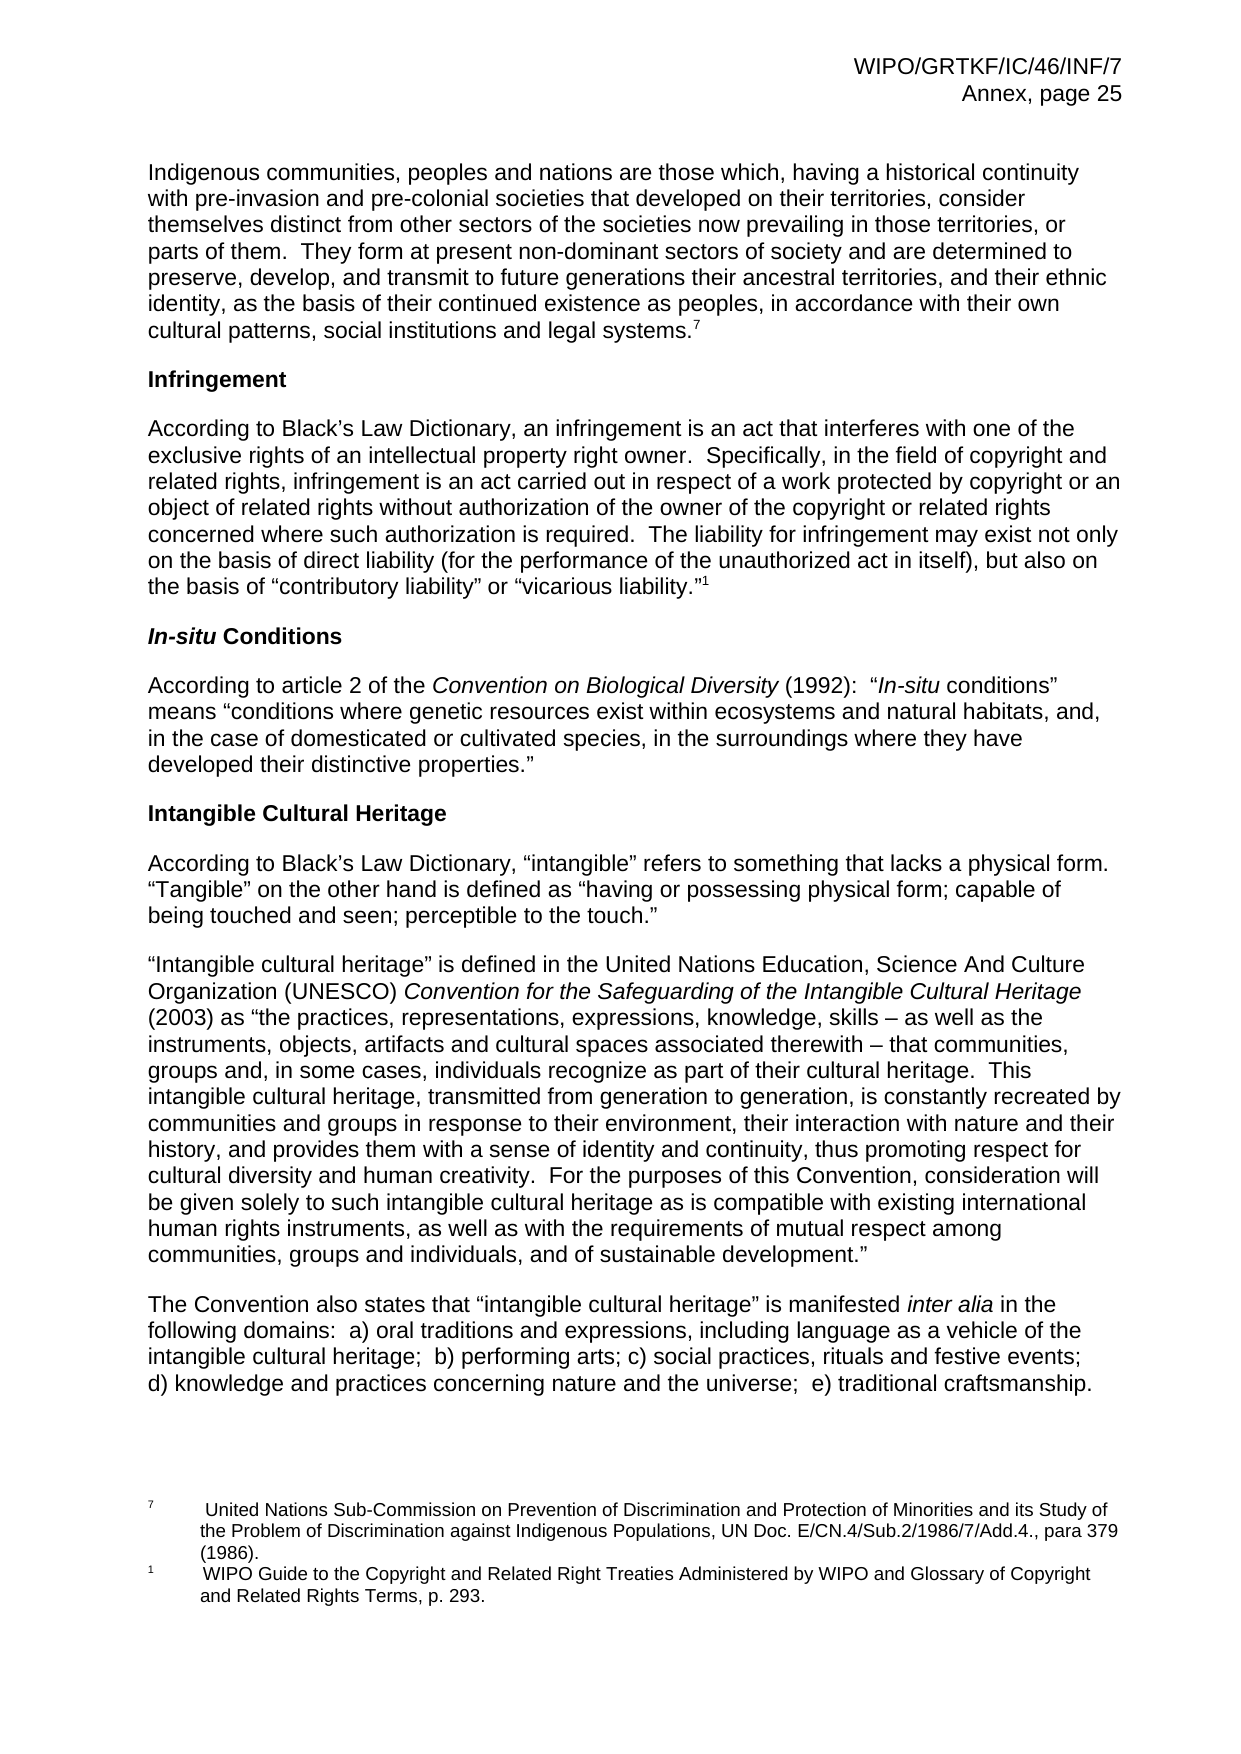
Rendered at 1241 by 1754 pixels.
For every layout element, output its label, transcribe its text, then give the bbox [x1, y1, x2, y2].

text According to Black’s Law Dictionary, an infringement is an act that interferes with one of the exclusive rights of an intellectual property right owner. Specifically, in the field of copyright and related rights, infringement is an act carried out in respect of a work protected by copyright or an object of related rights without authorization of the owner of the copyright or related rights [148, 415, 1122, 521]
text According to Black’s Law Dictionary, “intangible” refers to something that lacks a physical form. “Tangible” on the other hand is defined as “having or possessing physical form; capable of being touched and seen; perceptible to the touch.” [148, 849, 1122, 928]
text “Intangible cultural heritage” is defined in the United Nations Education, Science And Culture Organization (UNESCO) Convention for the Safeguarding of the Intangible Cultural Heritage (2003) as “the practices, representations, expressions, knowledge, skills – as well as the instruments, objects, artifacts and cultural spaces associated therewith – that communities, groups and, in some cases, individuals recognize as part of their cultural heritage. This intangible cultural heritage, transmitted from generation to generation, is constantly recreated by communities and groups in response to their environment, their interaction with nature and their history, and provides them with a sense of identity and continuity, thus promoting respect for cultural diversity and human creativity. For the purposes of this Convention, consideration will be given solely to such intangible cultural heritage as is compatible with existing international human rights instruments, as well as with the requirements of mutual respect among communities, groups and individuals, and of sustainable development.” [148, 951, 1122, 1268]
subtitle Intangible Cultural Heritage [148, 800, 1122, 827]
text concerned where such authorization is required. The liability for infringement may exist not only on the basis of direct liability (for the performance of the unauthorized act in itself), but also on the basis of “contributory liability” or “vicarious liability.” [148, 521, 1122, 600]
text The Convention also states that “intangible cultural heritage” is manifested inter alia in the following domains: a) oral traditions and expressions, including language as a vehicle of the intangible cultural heritage; b) performing arts; c) social practices, rituals and festive events; d) knowledge and practices concerning nature and the universe; e) traditional craftsmanship. [148, 1291, 1122, 1396]
text According to article 2 of the Convention on Biological Diversity (1992): “In-situ conditions” means “conditions where genetic resources exist within ecosystems and natural habitats, and, in the case of domesticated or cultivated species, in the surroundings where they have developed their distinctive properties.” [148, 672, 1122, 777]
subtitle Infringement [148, 366, 1122, 392]
text Indigenous communities, peoples and nations are those which, having a historical continuity with pre-invasion and pre-colonial societies that developed on their territories, consider themselves distinct from other sectors of the societies now prevailing in those territories, or parts of them. They form at present non-dominant sectors of society and are determined to preserve, develop, and transmit to future generations their ancestral territories, and their ethnic identity, as the basis of their continued existence as peoples, in accordance with their own cultural patterns, social institutions and legal systems. [148, 158, 1122, 343]
subtitle In-situ Conditions [148, 623, 1122, 649]
